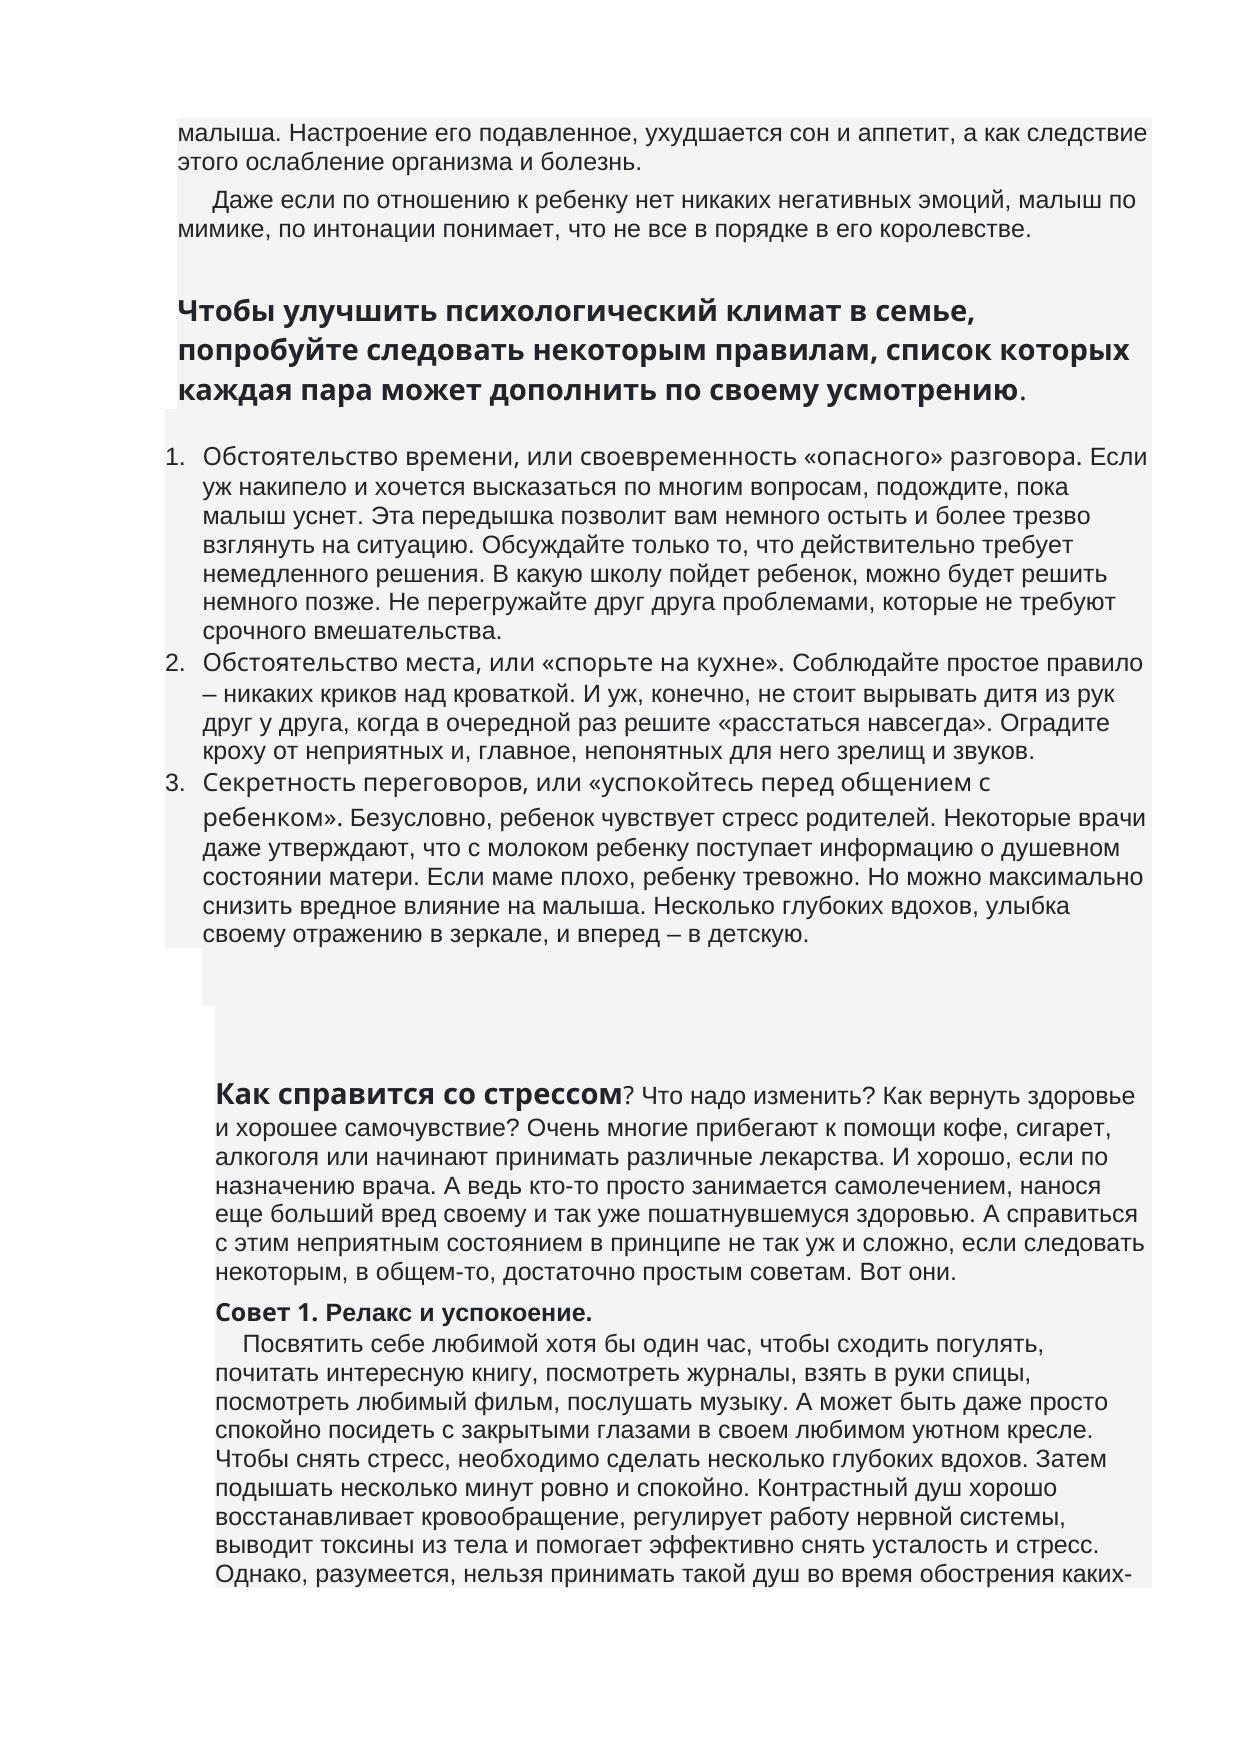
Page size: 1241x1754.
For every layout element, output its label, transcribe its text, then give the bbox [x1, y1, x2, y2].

list Обстоятельство времени, или своевременность «опасного» разговора. Если уж накипело и хочется высказаться по многим вопросам, подождите, пока малыш уснет. Эта передышка позволит вам немного остыть и более трезво взглянуть на ситуацию. Обсуждайте только то, что действительно требует немедленного решения. В какую школу пойдет ребенок, можно будет решить немного позже. Не перегружайте друг друга проблемами, которые не требуют срочного вмешательства. [165, 438, 1152, 645]
text Даже если по отношению к ребенку нет никаких негативных эмоций, малыш по мимике, по интонации понимает, что не все в порядке в его королевстве. [177, 185, 1152, 242]
list Обстоятельство места, или «спорьте на кухне». Соблюдайте простое правило – никаких криков над кроваткой. И уж, конечно, не стоит вырывать дитя из рук друг у друга, когда в очередной раз решите «расстаться навсегда». Оградите кроху от неприятных и, главное, непонятных для него зрелищ и звуков. [165, 645, 1152, 765]
text Как справится со стрессом? Что надо изменить? Как вернуть здоровье и хорошее самочувствие? Очень многие прибегают к помощи кофе, сигарет, алкоголя или начинают принимать различные лекарства. И хорошо, если по назначению врача. А ведь кто-то просто занимается самолечением, нанося еще больший вред своему и так уже пошатнувшемуся здоровью. А справиться с этим неприятным состоянием в принципе не так уж и сложно, если следовать некоторым, в общем-то, достаточно простым советам. Вот они. [215, 1073, 1152, 1286]
text Чтобы улучшить психологический климат в семье, попробуйте следовать некоторым правилам, список которых каждая пара может дополнить по своему усмотрению. [177, 290, 1152, 409]
list Секретность переговоров, или «успокойтесь перед общением с ребенком». Безусловно, ребенок чувствует стресс родителей. Некоторые врачи даже утверждают, что с молоком ребенку поступает информацию о душевном состоянии матери. Если маме плохо, ребенку тревожно. Но можно максимально снизить вредное влияние на малыша. Несколько глубоких вдохов, улыбка своему отражению в зеркале, и вперед – в детскую. [165, 765, 1152, 948]
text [215, 1295, 1152, 1588]
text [177, 118, 1152, 176]
